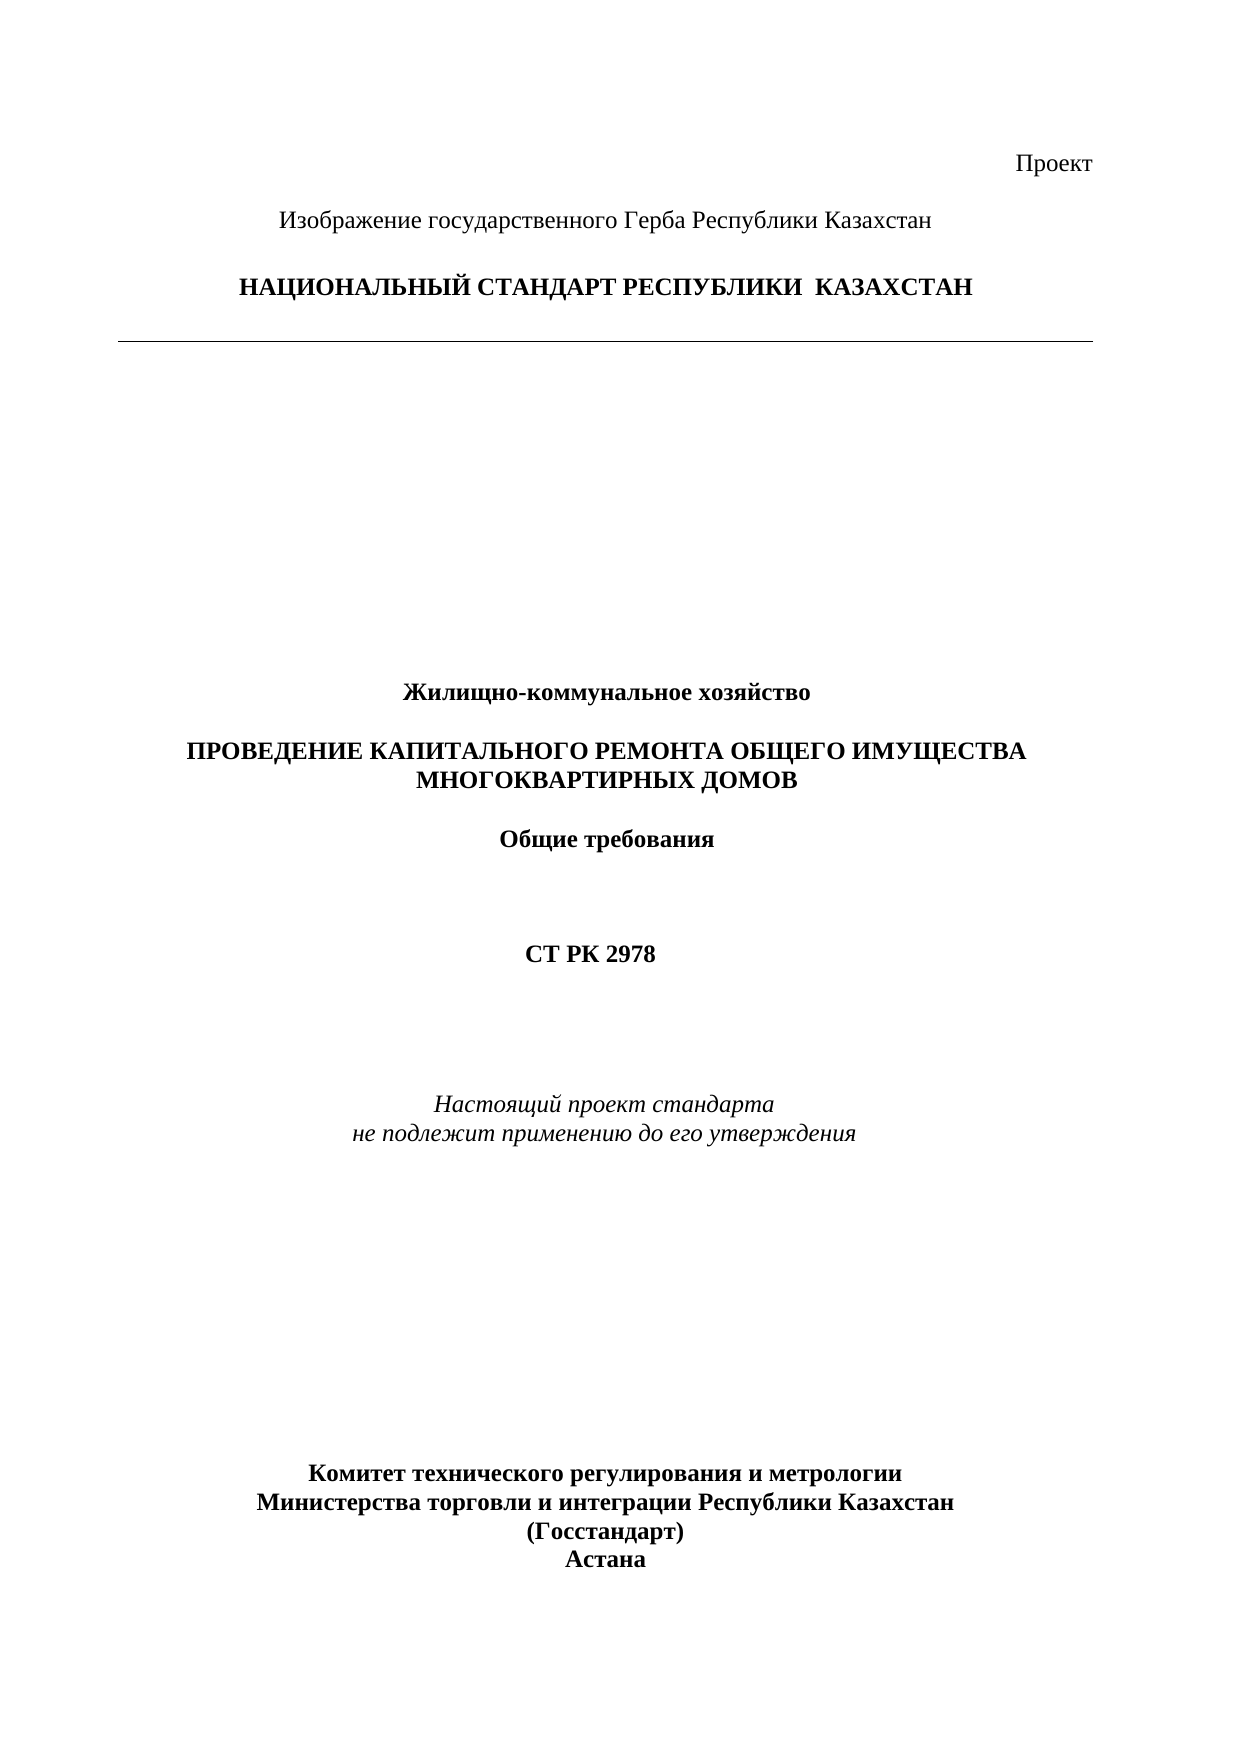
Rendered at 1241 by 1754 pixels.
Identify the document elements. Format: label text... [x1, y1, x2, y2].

text Астана [118, 1544, 1092, 1573]
text Изображение государственного Герба Республики Казахстан [118, 205, 1092, 234]
text Министерства торговли и интеграции Республики Казахстан [118, 1487, 1092, 1516]
subtitle Жилищно-коммунальное хозяйство [120, 677, 1093, 706]
text не подлежит применению до его утверждения [118, 1118, 1092, 1147]
text Проект [118, 148, 1092, 176]
text СТ РК 2978 [294, 939, 887, 967]
subtitle Общие требования [120, 824, 1093, 852]
text НАЦИОНАЛЬНЫЙ СТАНДАРТ РЕСПУБЛИКИ КАЗАХСТАН [118, 272, 1093, 301]
text Комитет технического регулирования и метрологии [118, 1458, 1092, 1487]
text (Госстандарт) [118, 1516, 1092, 1544]
subtitle ПРОВЕДЕНИЕ КАПИТАЛЬНОГО РЕМОНТА ОБЩЕГО ИМУЩЕСТВА МНОГОКВАРТИРНЫХ ДОМОВ [120, 736, 1093, 794]
text Настоящий проект стандарта [118, 1089, 1092, 1118]
